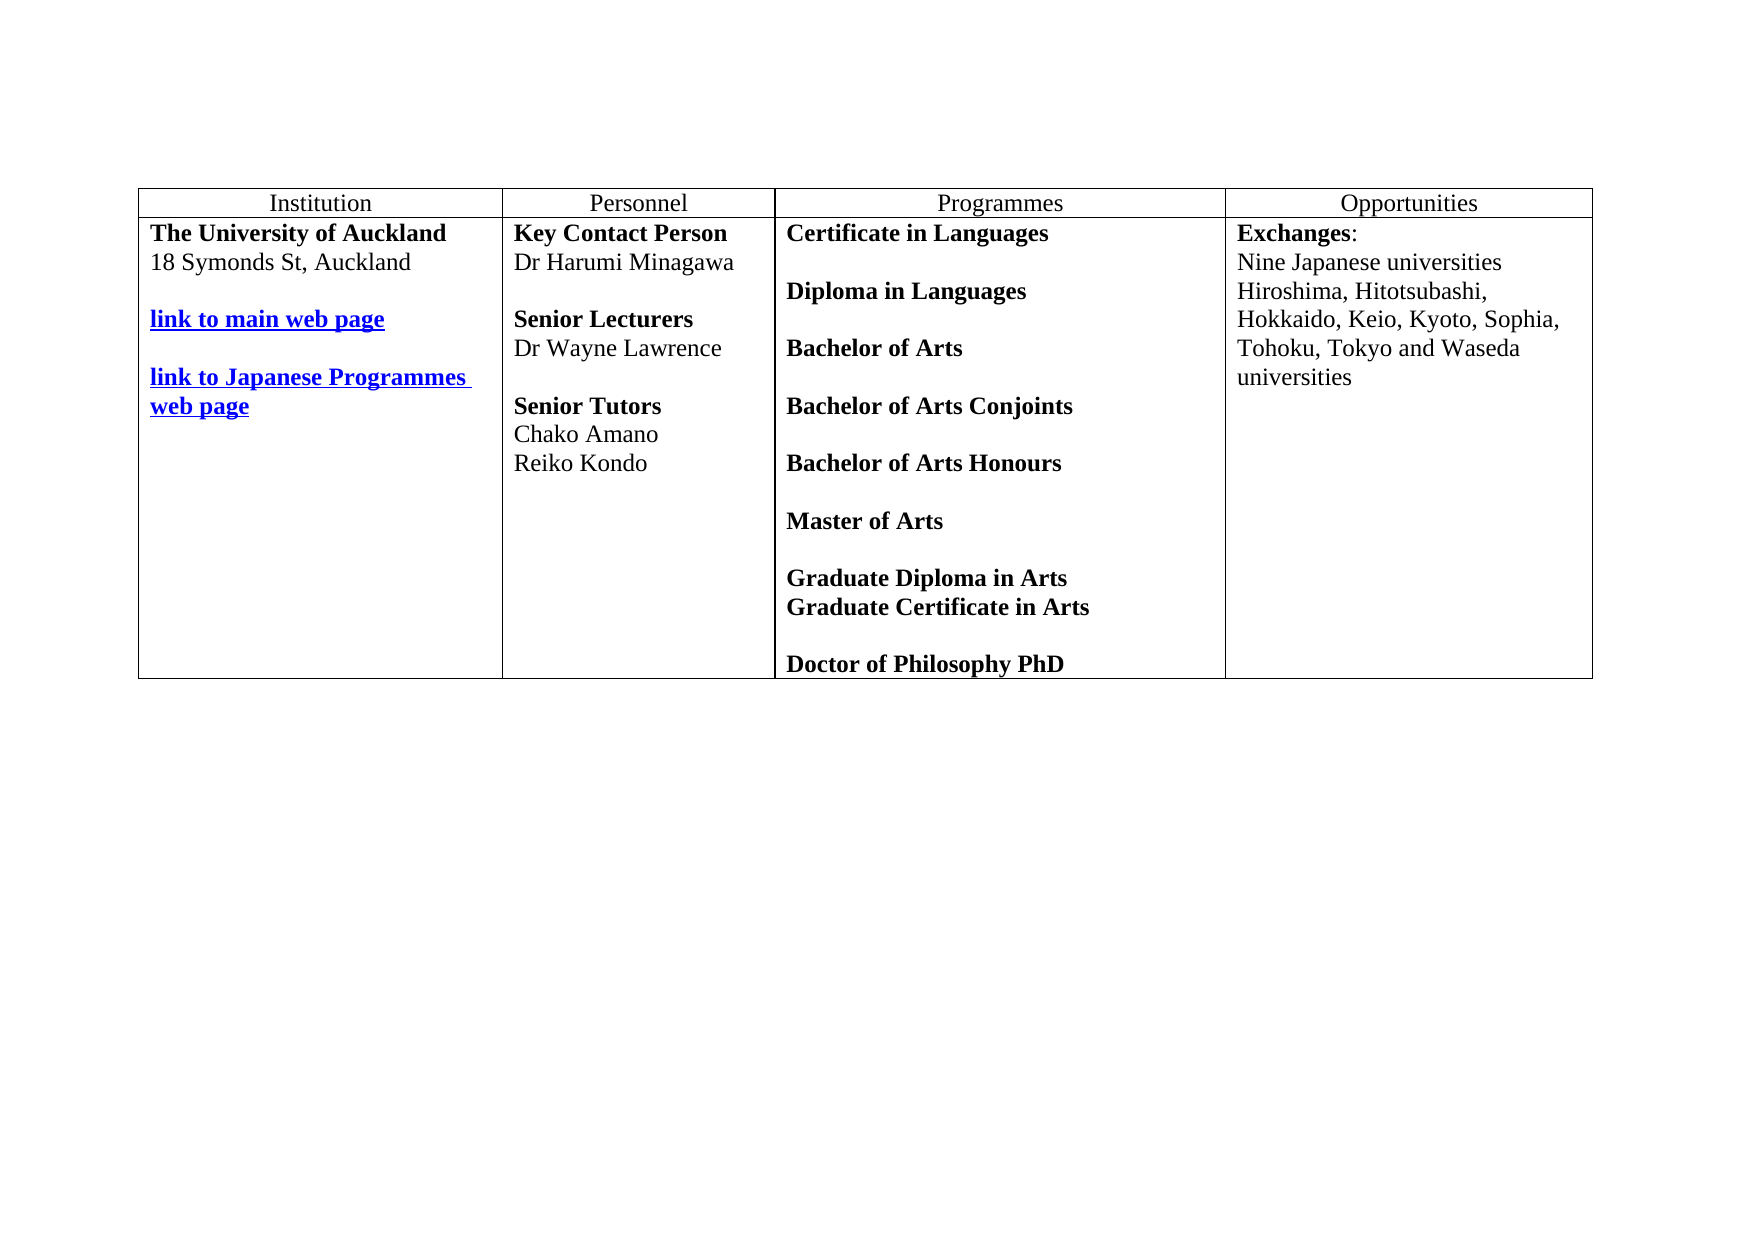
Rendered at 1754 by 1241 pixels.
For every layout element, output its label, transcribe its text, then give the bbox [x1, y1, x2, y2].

table_cell Certificate in Languages Diploma in Languages Bachelor of Arts Bachelor of Arts Conjoints Bachelor of Arts Honours Master of Arts Graduate Diploma in Arts Graduate Certificate in Arts Doctor of Philosophy PhD [776, 218, 1225, 678]
table_header Programmes [776, 189, 1225, 217]
table_cell Exchanges: Nine Japanese universities Hiroshima, Hitotsubashi, Hokkaido, Keio, Kyoto, Sophia, Tohoku, Tokyo and Waseda universities [1226, 218, 1592, 678]
table_cell Key Contact Person Dr Harumi Minagawa Senior Lecturers Dr Wayne Lawrence Senior Tutors Chako Amano Reiko Kondo [503, 218, 774, 678]
table_header Personnel [503, 189, 774, 217]
table_cell The University of Auckland 18 Symonds St, Auckland link to main web page link to Japanese Programmes web page [139, 218, 502, 678]
table_header Opportunities [1226, 189, 1592, 217]
table_header Institution [139, 189, 502, 217]
